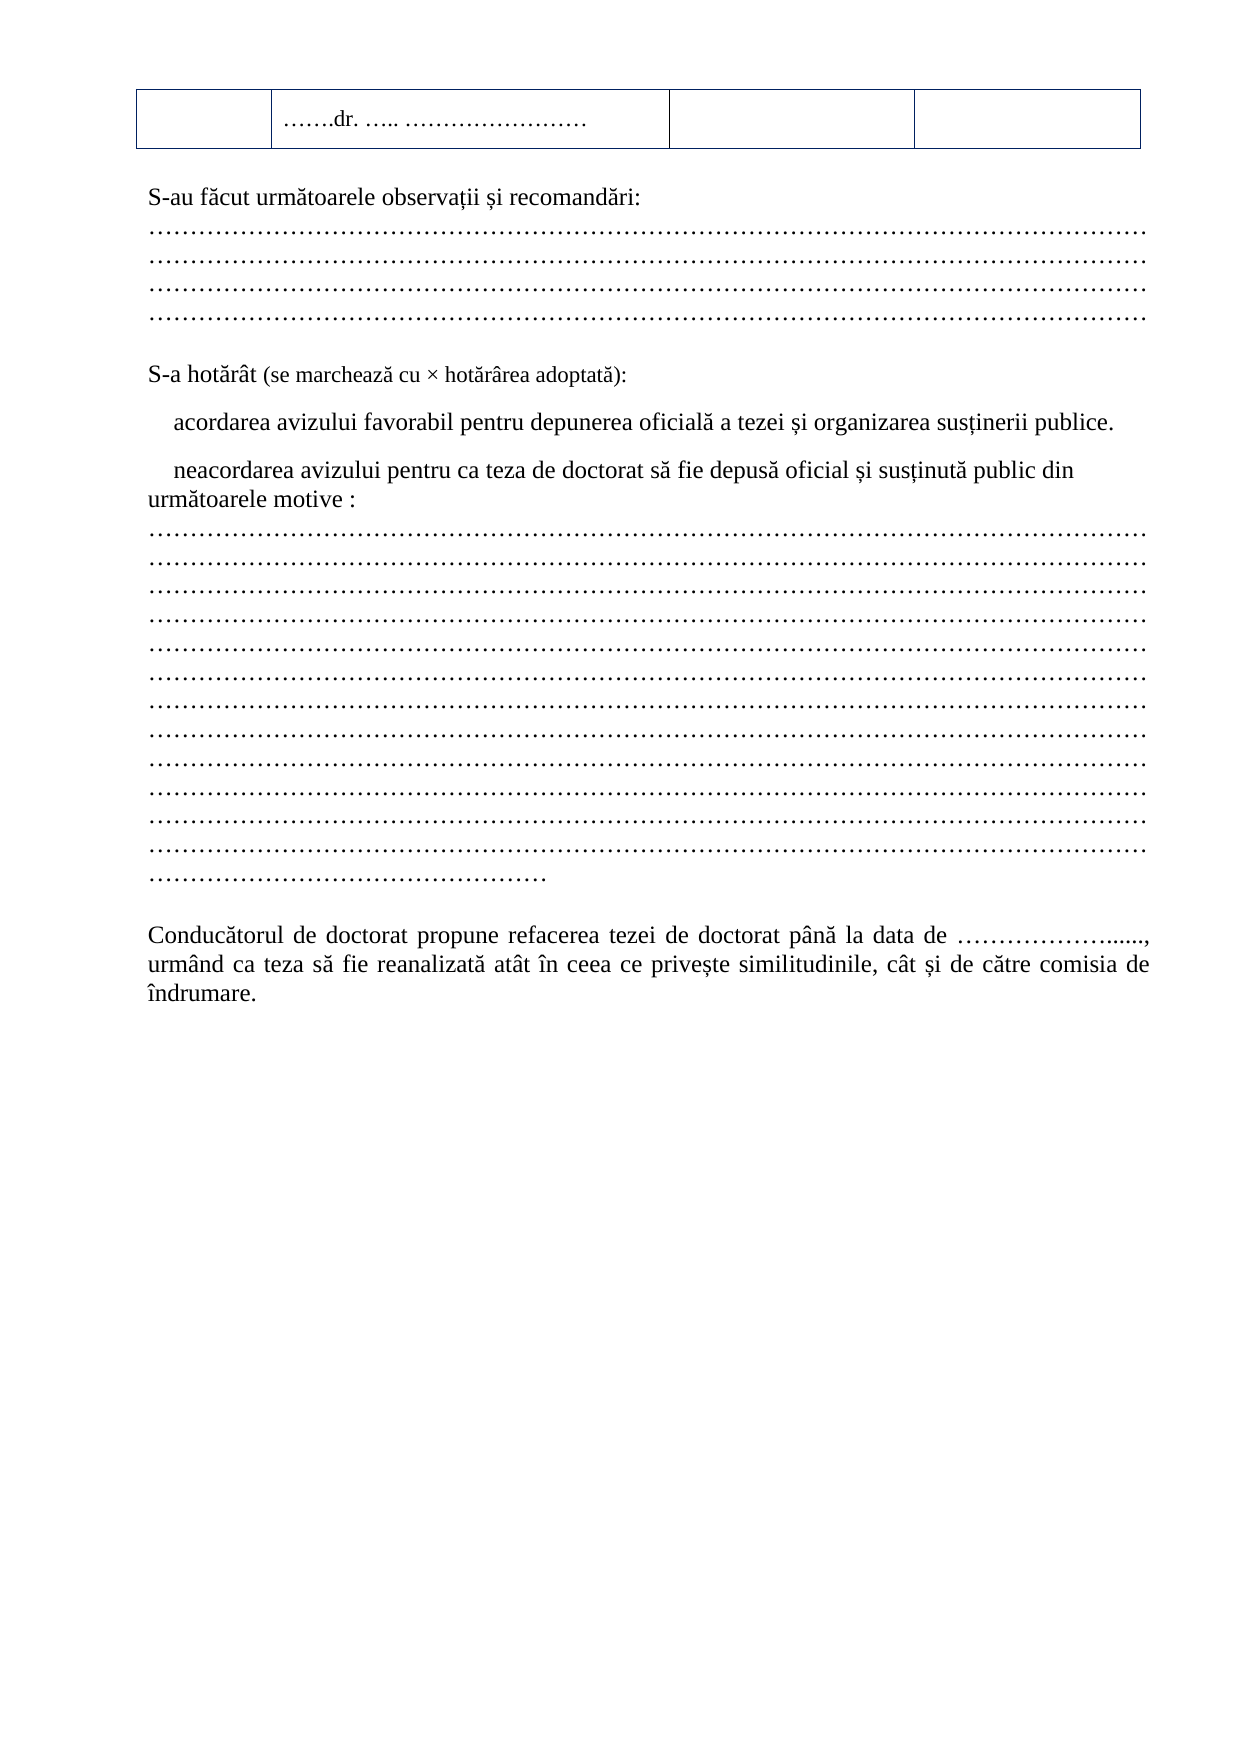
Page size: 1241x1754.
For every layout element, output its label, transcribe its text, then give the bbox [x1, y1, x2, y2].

table_cell …….dr. ….. …………………… [272, 90, 669, 148]
table_cell [670, 90, 914, 148]
text  acordarea avizului favorabil pentru depunerea oficială a tezei și organizarea susținerii publice. [148, 407, 1152, 436]
table_cell [915, 90, 1140, 148]
text ………………………………………………………………………………………………………………………………………………………………………………………………………………………………………………………………………………………………………………………………………………………………………………………………………………………………………… [148, 570, 1152, 685]
text S-a hotărât (se marchează cu × hotărârea adoptată): [148, 359, 1152, 388]
text ……………………………………………………………………………………………………………………………………………………………………………………………………………………………………………………………… [148, 800, 1152, 887]
text S-au făcut următoarele observații și recomandări: [148, 182, 1152, 211]
text  neacordarea avizului pentru ca teza de doctorat să fie depusă oficial și susținută public din următoarele motive : [148, 455, 1152, 513]
text Conducătorul de doctorat propune refacerea tezei de doctorat până la data de ………………......, urmând ca teza să fie reanalizată atât în ceea ce privește similitudinile, cât și de către comisia de îndrumare. [148, 920, 1152, 1006]
text ………………………………………………………………………………………………………………………………………………………………………………………………………………………………………………………………………………………………………………………………………………………………………………………………………………………………………… [148, 685, 1152, 800]
text …………………………………………………………………………………………………………………………………………………………………………………………………………………… [148, 513, 1152, 570]
text ………………………………………………………………………………………………………………………………………………………………………………………………………………………………………………………………………………………………………………………………………………………………………………………………………………………………………… [148, 211, 1152, 326]
